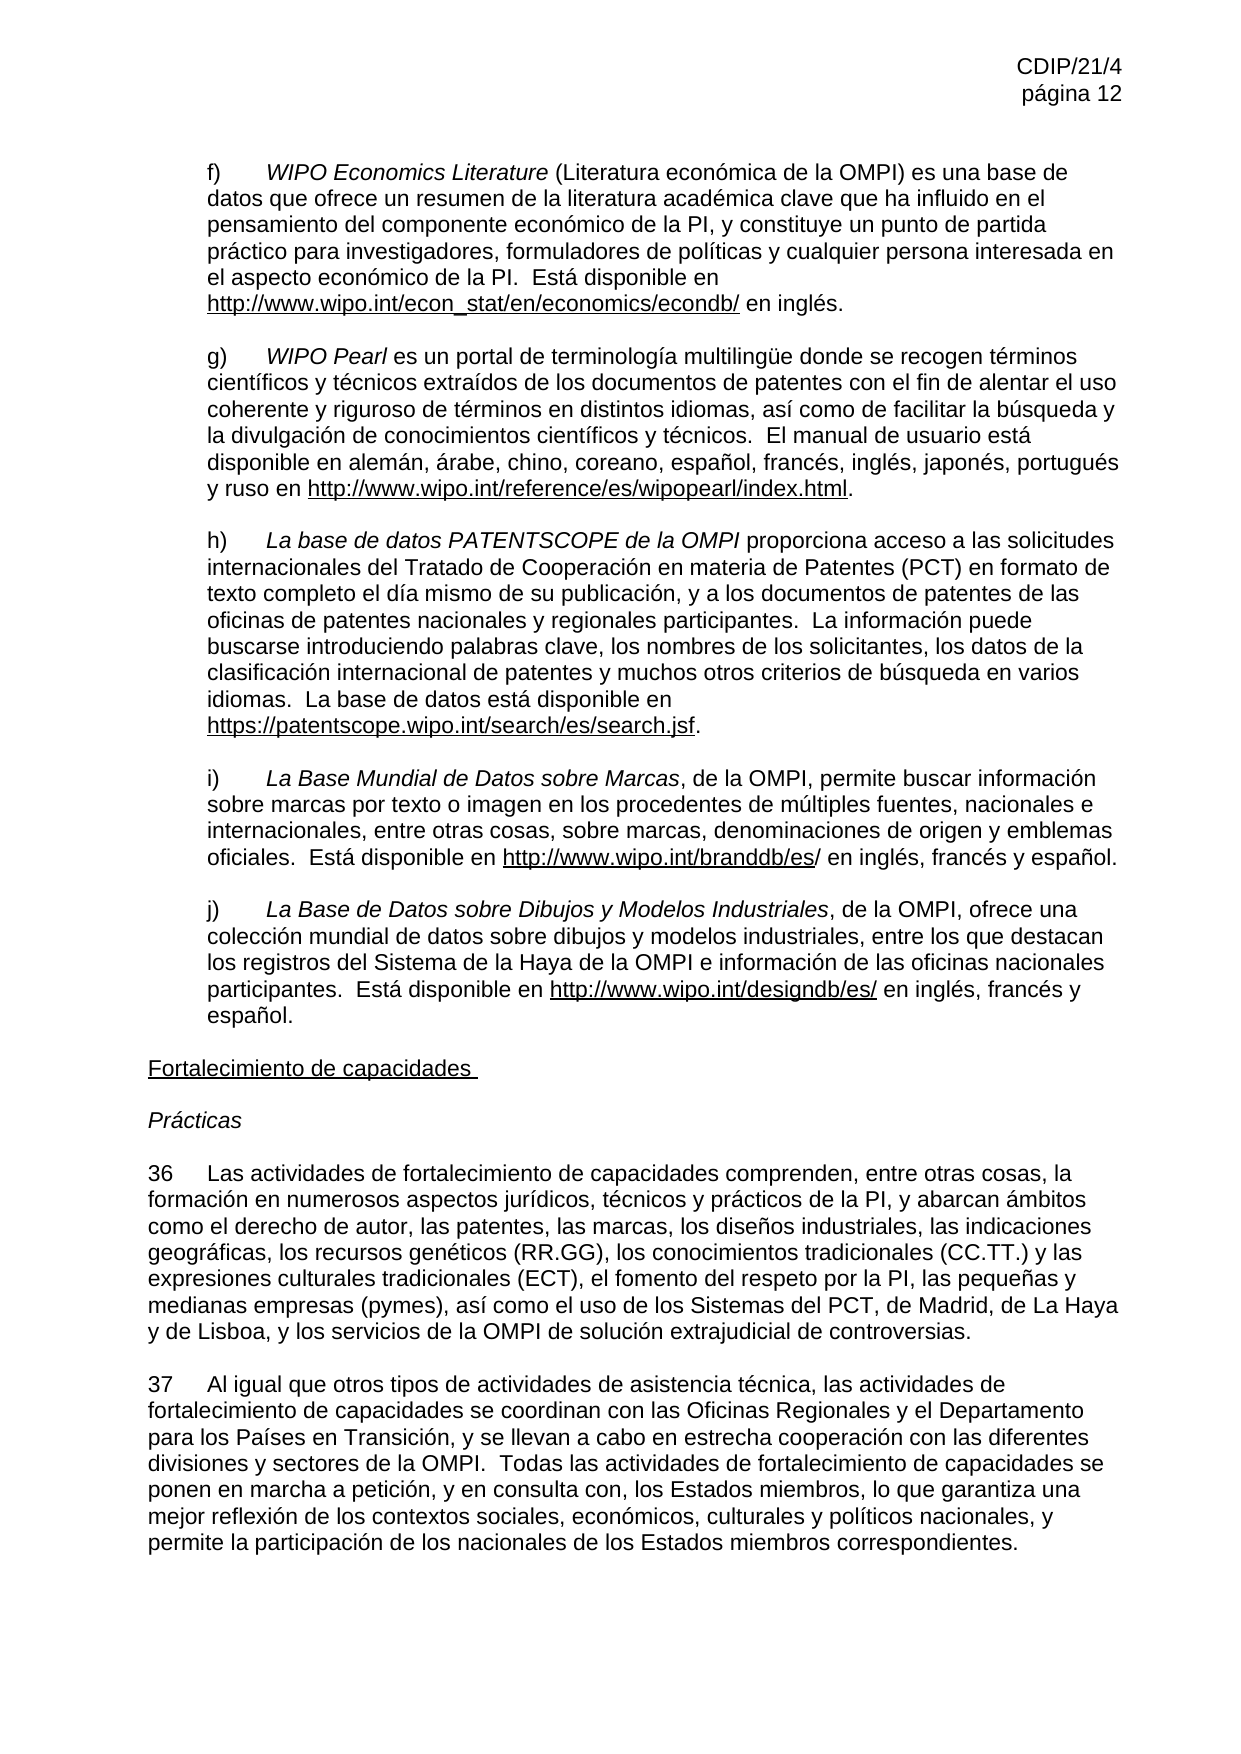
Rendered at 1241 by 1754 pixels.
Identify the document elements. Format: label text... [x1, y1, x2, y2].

list g) WIPO Pearl es un portal de terminología multilingüe donde se recogen términos científicos y técnicos extraídos de los documentos de patentes con el fin de alentar el uso coherente y riguroso de términos en distintos idiomas, así como de facilitar la búsqueda y la divulgación de conocimientos científicos y técnicos. El manual de usuario está disponible en alemán, árabe, chino, coreano, español, francés, inglés, japonés, portugués y ruso en http://www.wipo.int/reference/es/wipopearl/index.html. [207, 343, 1122, 501]
list j) La Base de Datos sobre Dibujos y Modelos Industriales, de la OMPI, ofrece una colección mundial de datos sobre dibujos y modelos industriales, entre los que destacan los registros del Sistema de la Haya de la OMPI e información de las oficinas nacionales participantes. Está disponible en http://www.wipo.int/designdb/es/ en inglés, francés y español. [207, 896, 1122, 1028]
text Las actividades de fortalecimiento de capacidades comprenden, entre otras cosas, la formación en numerosos aspectos jurídicos, técnicos y prácticos de la PI, y abarcan ámbitos como el derecho de autor, las patentes, las marcas, los diseños industriales, las indicaciones geográficas, los recursos genéticos (RR.GG), los conocimientos tradicionales (CC.TT.) y las expresiones culturales tradicionales (ECT), el fomento del respeto por la PI, las pequeñas y medianas empresas (pymes), así como el uso de los Sistemas del PCT, de Madrid, de La Haya y de Lisboa, y los servicios de la OMPI de solución extrajudicial de controversias. [148, 1160, 1122, 1344]
list f) WIPO Economics Literature (Literatura económica de la OMPI) es una base de datos que ofrece un resumen de la literatura académica clave que ha influido en el pensamiento del componente económico de la PI, y constituye un punto de partida práctico para investigadores, formuladores de políticas y cualquier persona interesada en el aspecto económico de la PI. Está disponible en http://www.wipo.int/econ_stat/en/economics/econdb/ en inglés. [207, 158, 1122, 317]
list i) La Base Mundial de Datos sobre Marcas, de la OMPI, permite buscar información sobre marcas por texto o imagen en los procedentes de múltiples fuentes, nacionales e internacionales, entre otras cosas, sobre marcas, denominaciones de origen y emblemas oficiales. Está disponible en http://www.wipo.int/branddb/es/ en inglés, francés y español. [207, 765, 1122, 870]
text Al igual que otros tipos de actividades de asistencia técnica, las actividades de fortalecimiento de capacidades se coordinan con las Oficinas Regionales y el Departamento para los Países en Transición, y se llevan a cabo en estrecha cooperación con las diferentes divisiones y sectores de la OMPI. Todas las actividades de fortalecimiento de capacidades se ponen en marcha a petición, y en consulta con, los Estados miembros, lo que garantiza una mejor reflexión de los contextos sociales, económicos, culturales y políticos nacionales, y permite la participación de los nacionales de los Estados miembros correspondientes. [148, 1371, 1122, 1555]
list h) La base de datos PATENTSCOPE de la OMPI proporciona acceso a las solicitudes internacionales del Tratado de Cooperación en materia de Patentes (PCT) en formato de texto completo el día mismo de su publicación, y a los documentos de patentes de las oficinas de patentes nacionales y regionales participantes. La información puede buscarse introduciendo palabras clave, los nombres de los solicitantes, los datos de la clasificación internacional de patentes y muchos otros criterios de búsqueda en varios idiomas. La base de datos está disponible en https://patentscope.wipo.int/search/es/search.jsf. [207, 527, 1122, 738]
text Fortalecimiento de capacidades [148, 1054, 1122, 1081]
text Prácticas [148, 1107, 1122, 1134]
